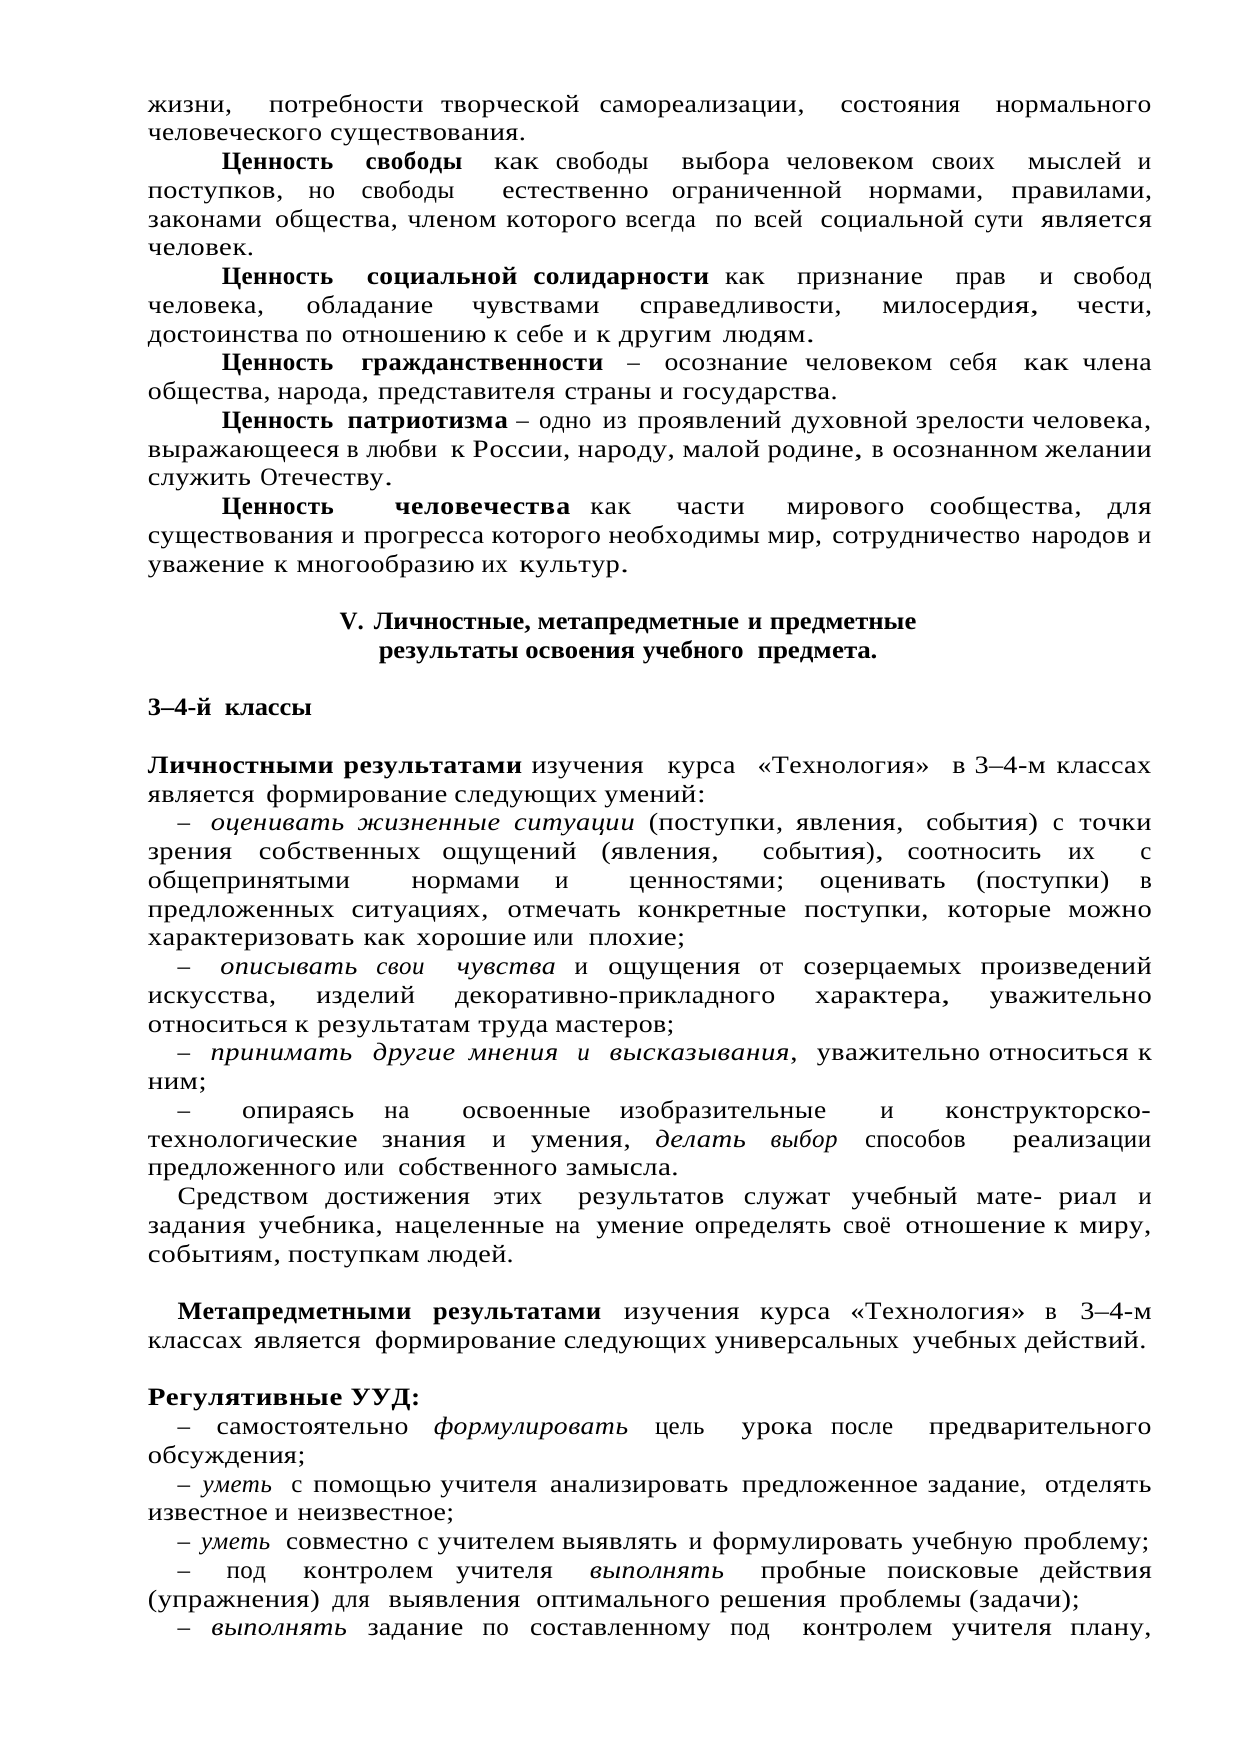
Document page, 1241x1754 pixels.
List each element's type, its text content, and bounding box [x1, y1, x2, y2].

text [148, 1612, 1152, 1641]
text – описывать свои чувства и ощущения от созерцаемых произведений искусства, изделий декоративно-прикладного характера, уважительно относиться к результатам труда мастеров; [148, 951, 1152, 1037]
text – самостоятельно формулировать цель урока после предварительного обсуждения; [148, 1411, 1152, 1469]
text Средством достижения этих результатов служат учебный мате- риал и задания учебника, нацеленные на умение определять своё отношение к миру, событиям, поступкам людей. [148, 1181, 1152, 1267]
text Ценность социальной солидарности как признание прав и свобод человека, обладание чувствами справедливости, милосердия, чести, достоинства по отношению к себе и к другим людям. [148, 261, 1152, 347]
text 3–4-й классы [148, 692, 1152, 721]
text Ценность гражданственности – осознание человеком себя как члена общества, народа, представителя страны и государства. [148, 347, 1152, 405]
text результаты освоения учебного предмета. [104, 635, 1152, 664]
text – уметь с помощью учителя анализировать предложенное задание, отделять известное и неизвестное; [148, 1469, 1152, 1526]
text – опираясь на освоенные изобразительные и конструкторско- технологические знания и умения, делать выбор способов реализации предложенного или собственного замысла. [148, 1095, 1152, 1181]
text – уметь совместно с учителем выявлять и формулировать учебную проблему; [148, 1526, 1152, 1555]
text Ценность человечества как части мирового сообщества, для существования и прогресса которого необходимы мир, сотрудничество народов и уважение к многообразию их культур. [148, 491, 1152, 577]
text V. Личностные, метапредметные и предметные [104, 606, 1152, 635]
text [148, 89, 1152, 146]
text Ценность патриотизма – одно из проявлений духовной зрелости человека, выражающееся в любви к России, народу, малой родине, в осознанном желании служить Отечеству. [148, 405, 1152, 491]
text Ценность свободы как свободы выбора человеком своих мыслей и поступков, но свободы естественно ограниченной нормами, правилами, законами общества, членом которого всегда по всей социальной сути является человек. [148, 146, 1152, 261]
text Регулятивные УУД: [148, 1382, 1152, 1411]
text – под контролем учителя выполнять пробные поисковые действия (упражнения) для выявления оптимального решения проблемы (задачи); [148, 1555, 1152, 1612]
text – принимать другие мнения и высказывания, уважительно относиться к ним; [148, 1037, 1152, 1095]
text – оценивать жизненные ситуации (поступки, явления, события) с точки зрения собственных ощущений (явления, события), соотносить их с общепринятыми нормами и ценностями; оценивать (поступки) в предложенных ситуациях, отмечать конкретные поступки, которые можно характеризовать как хорошие или плохие; [148, 807, 1152, 951]
text Личностными результатами изучения курса «Технология» в 3–4-м классах является формирование следующих умений: [148, 750, 1152, 807]
text Метапредметными результатами изучения курса «Технология» в 3–4-м классах является формирование следующих универсальных учебных действий. [148, 1296, 1152, 1354]
